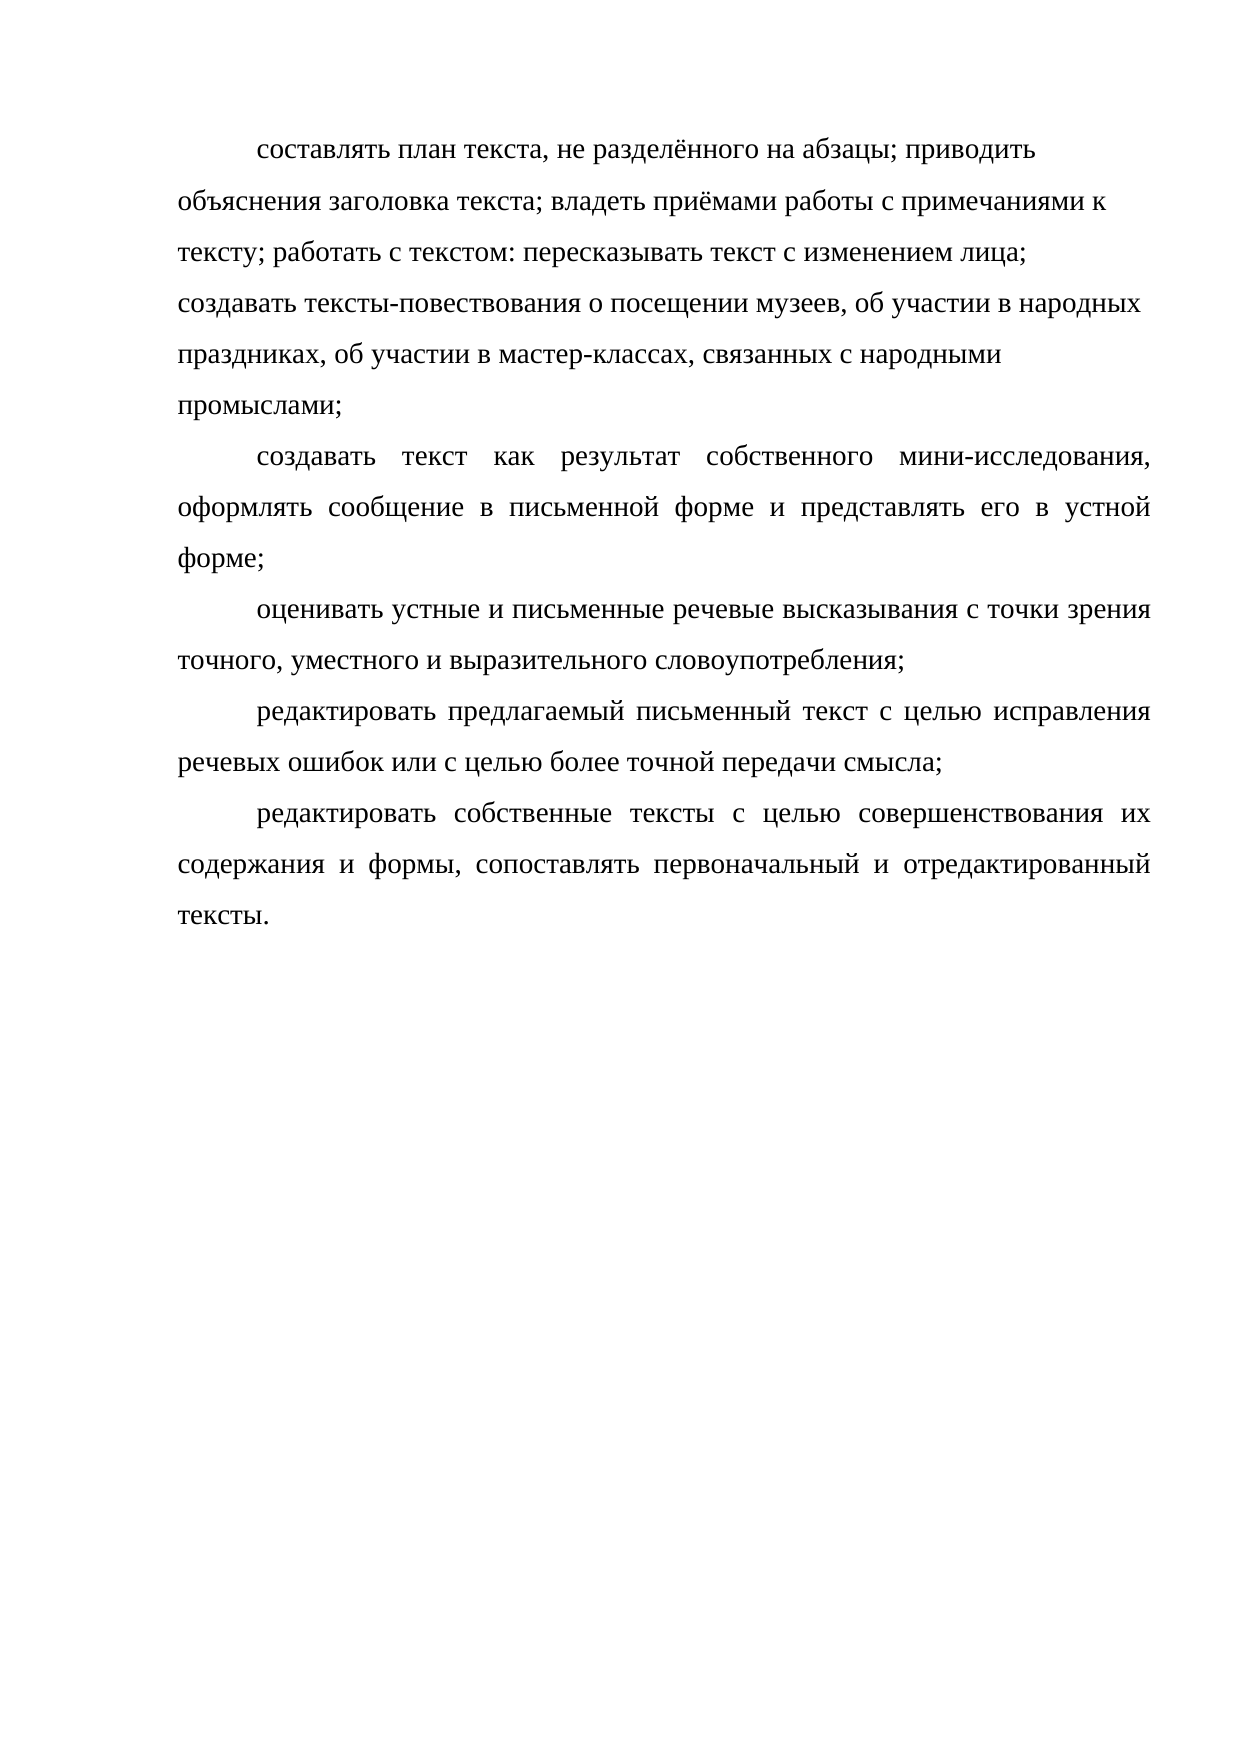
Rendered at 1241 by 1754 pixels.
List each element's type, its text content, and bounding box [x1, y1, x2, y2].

text редактировать собственные тексты с целью совершенствования их содержания и формы, сопоставлять первоначальный и отредактированный тексты. [177, 782, 1152, 935]
text оценивать устные и письменные речевые высказывания с точки зрения точного, уместного и выразительного словоупотребления; [177, 577, 1152, 679]
text создавать текст как результат собственного мини-исследования, оформлять сообщение в письменной форме и представлять его в устной форме; [177, 424, 1152, 577]
text редактировать предлагаемый письменный текст с целью исправления речевых ошибок или с целью более точной передачи смысла; [177, 679, 1152, 782]
text составлять план текста, не разделённого на абзацы; приводить объяснения заголовка текста; владеть приёмами работы с примечаниями к тексту; работать с текстом: пересказывать текст с изменением лица; создавать тексты-повествования о посещении музеев, об участии в народных праздниках, об участии в мастер-классах, связанных с народными промыслами; [177, 118, 1152, 424]
